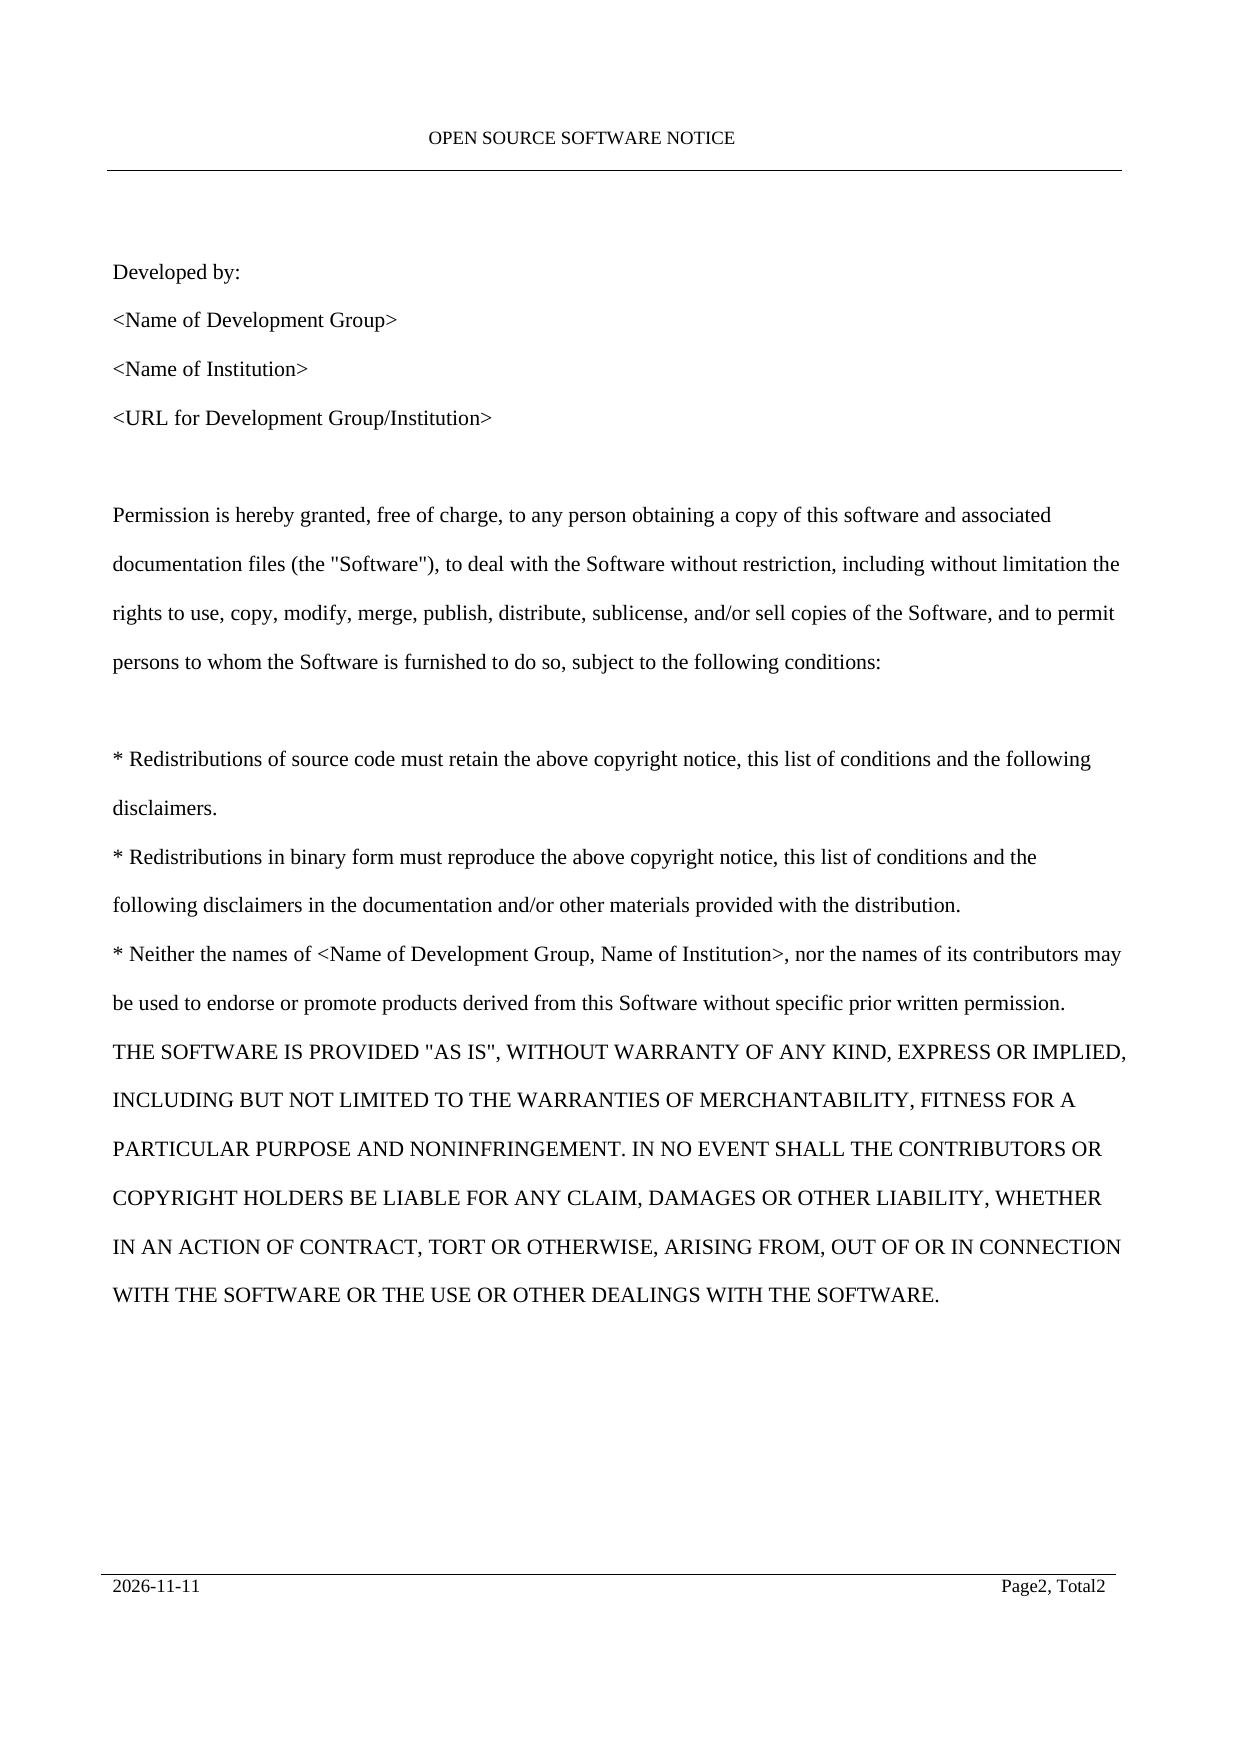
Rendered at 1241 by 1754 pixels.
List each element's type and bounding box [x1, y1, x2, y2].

text [112, 206, 1128, 1311]
